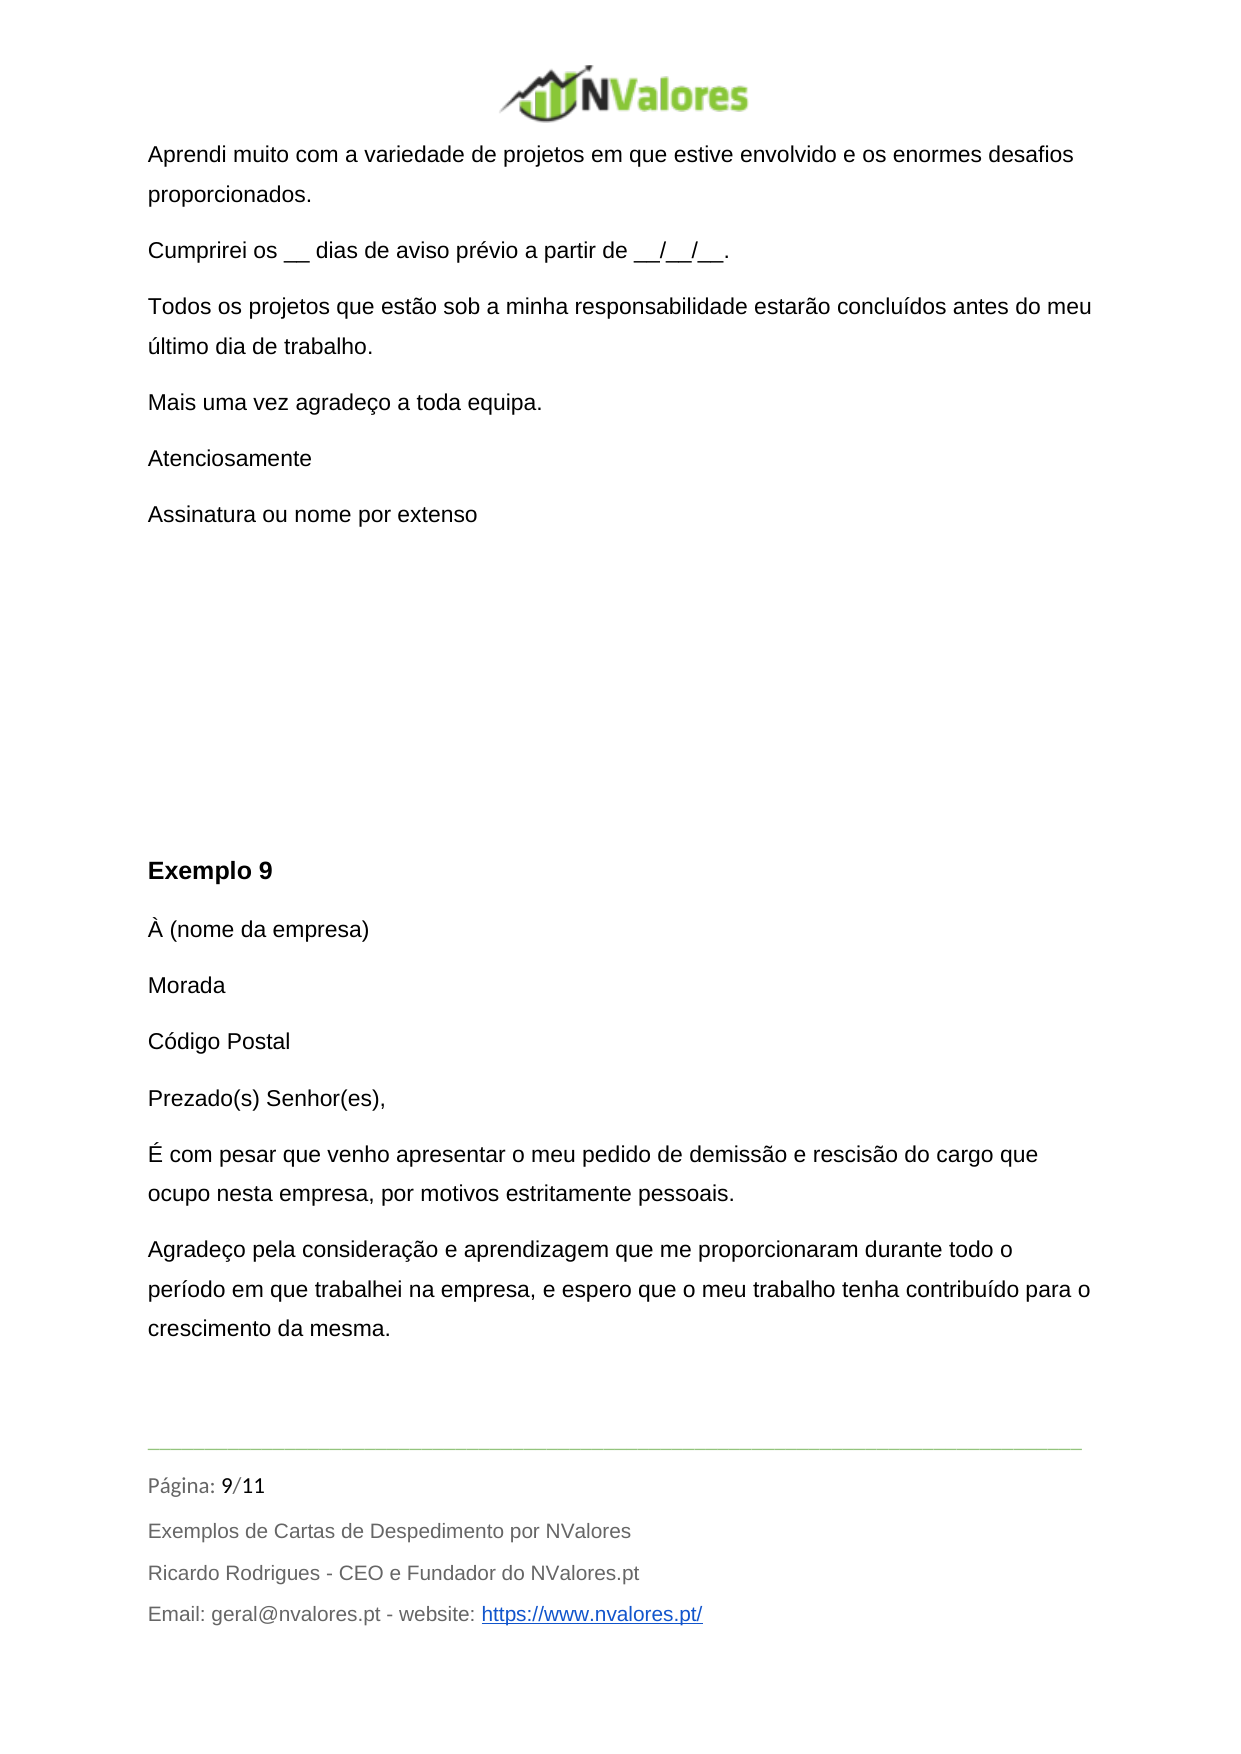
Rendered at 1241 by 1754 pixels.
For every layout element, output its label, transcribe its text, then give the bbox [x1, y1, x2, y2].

text Assinatura ou nome por extenso [148, 501, 1092, 527]
text Atenciosamente [148, 445, 1092, 471]
text Código Postal [148, 1028, 1092, 1055]
text Prezado(s) Senhor(es), [148, 1084, 1092, 1111]
text À (nome da empresa) [148, 916, 1092, 942]
text Exemplo 9 [148, 856, 1092, 885]
text Aprendi muito com a variedade de projetos em que estive envolvido e os enormes desafios proporcionados. [148, 141, 1092, 207]
text Agradeço pela consideração e aprendizagem que me proporcionaram durante todo o período em que trabalhei na empresa, e espero que o meu trabalho tenha contribuído para o crescimento da mesma. [148, 1236, 1092, 1342]
text É com pesar que venho apresentar o meu pedido de demissão e rescisão do cargo que ocupo nesta empresa, por motivos estritamente pessoais. [148, 1141, 1092, 1206]
picture [498, 65, 749, 123]
text Todos os projetos que estão sob a minha responsabilidade estarão concluídos antes do meu último dia de trabalho. [148, 293, 1092, 359]
text Cumprirei os __ dias de aviso prévio a partir de __/__/__. [148, 237, 1092, 263]
text Morada [148, 972, 1092, 998]
text Mais uma vez agradeço a toda equipa. [148, 389, 1092, 415]
